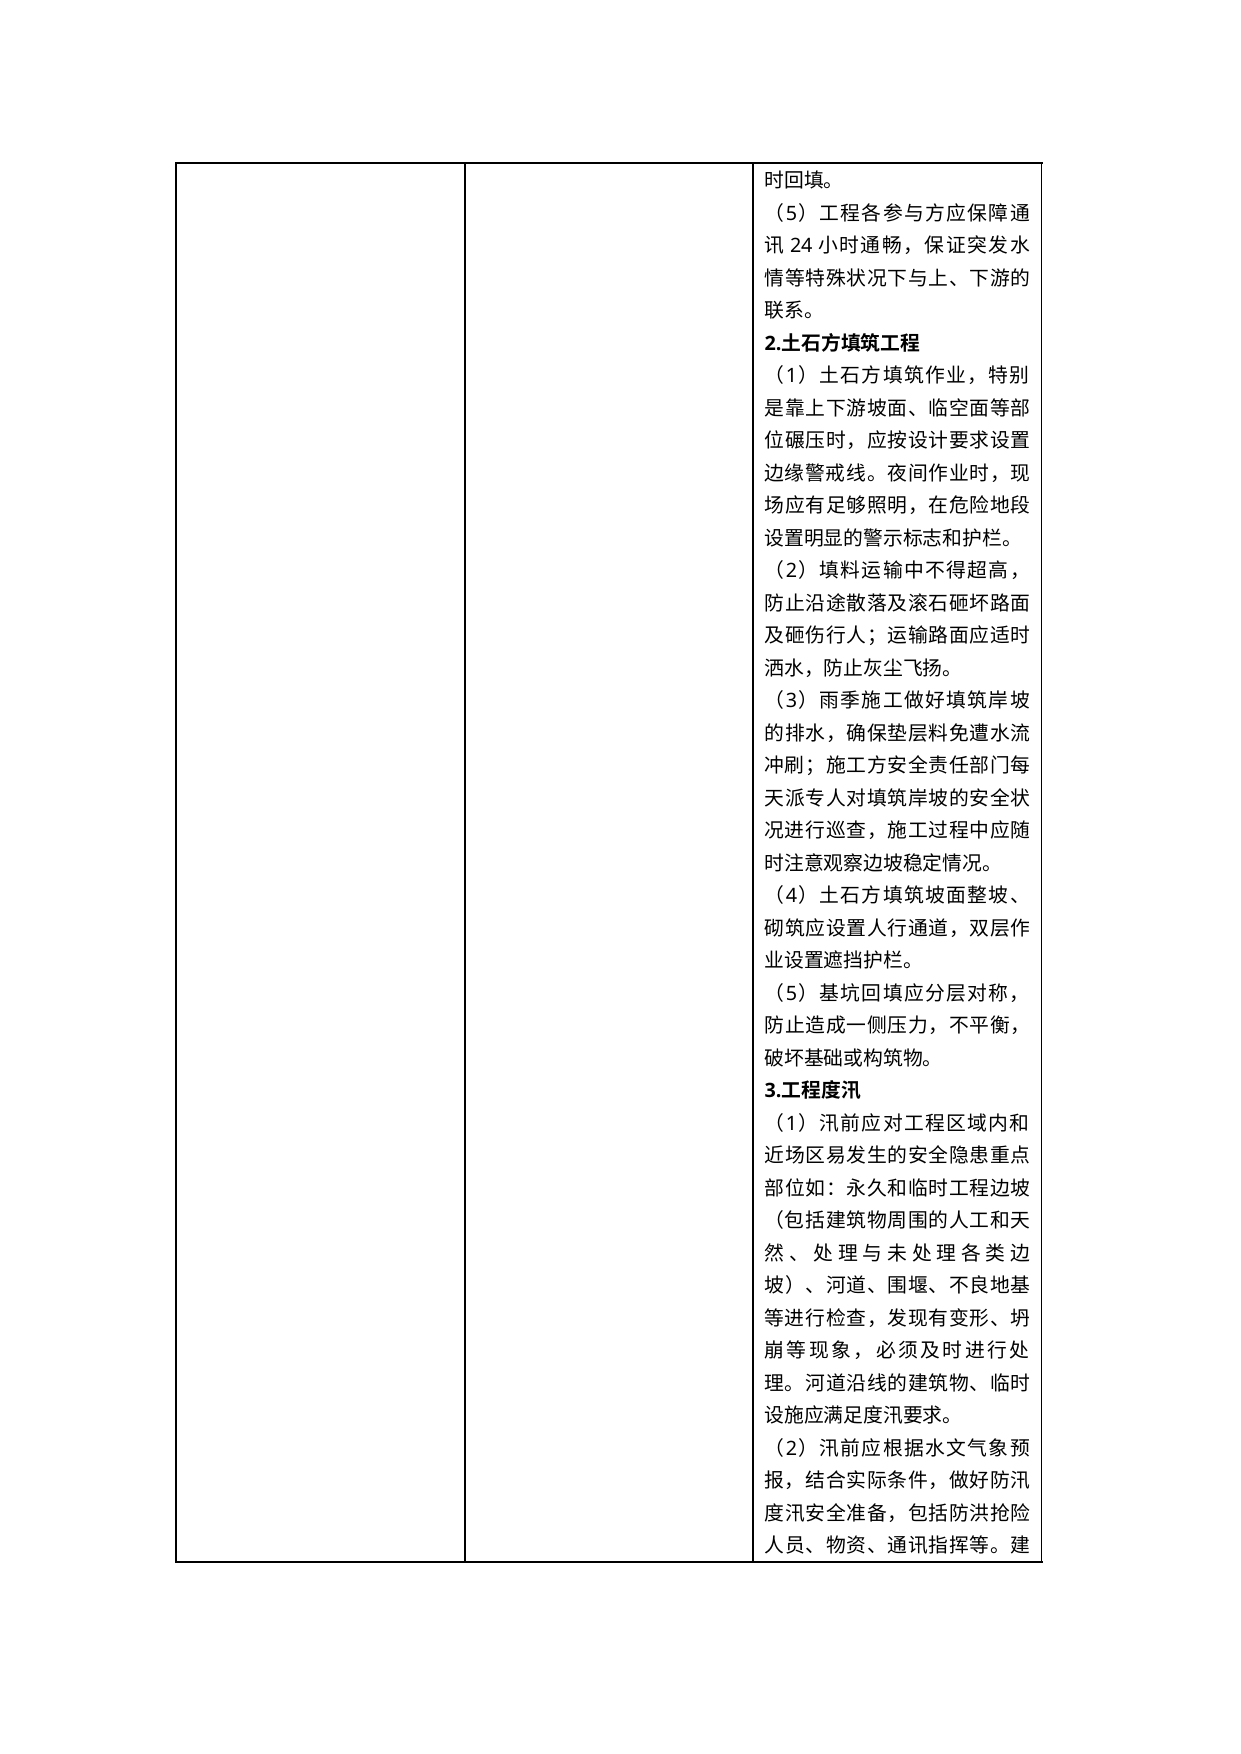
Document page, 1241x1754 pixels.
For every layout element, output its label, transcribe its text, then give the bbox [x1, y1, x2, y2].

table_cell [466, 164, 752, 1561]
table_cell 5 [177, 164, 464, 1561]
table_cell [754, 164, 1041, 1561]
